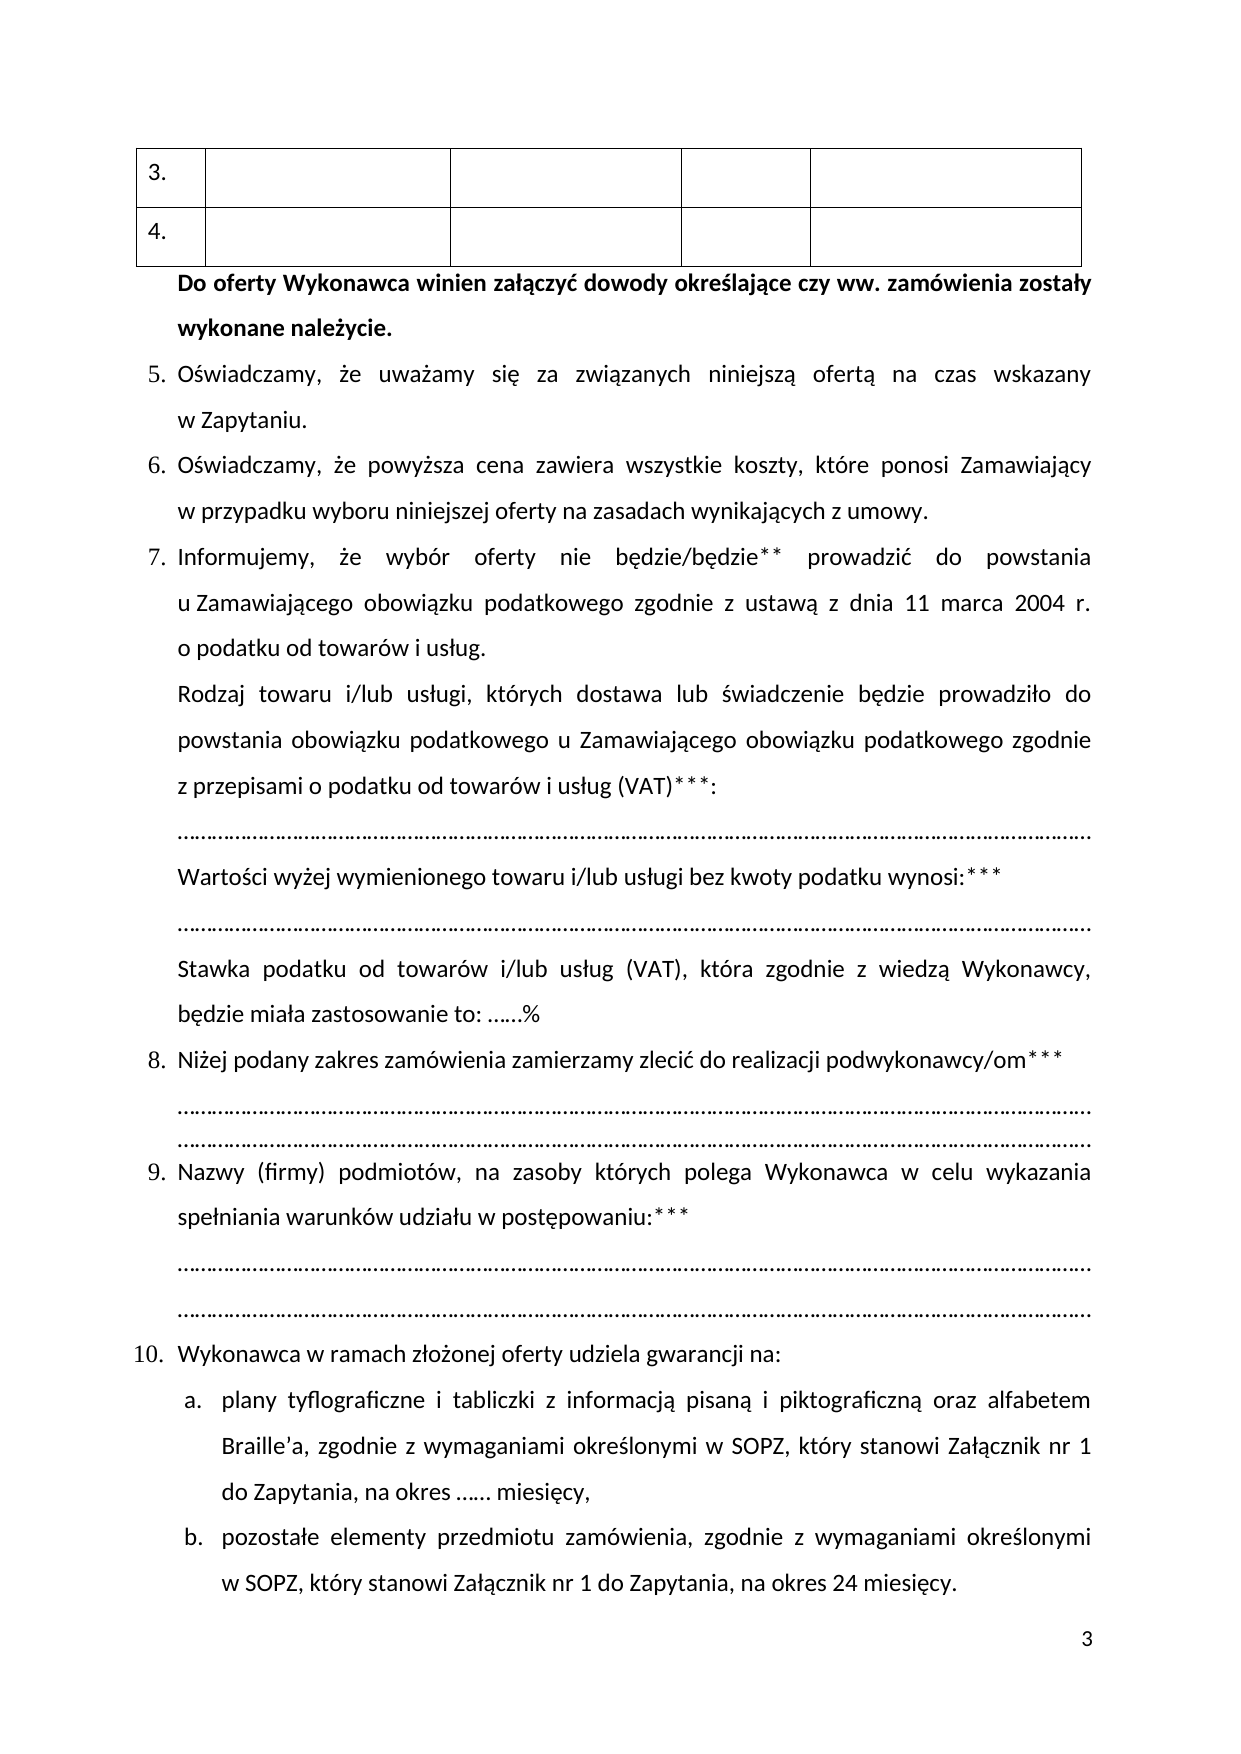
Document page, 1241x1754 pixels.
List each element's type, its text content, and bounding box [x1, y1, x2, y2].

table_cell [811, 208, 1081, 266]
list ………………………………………………………………………………………………………………………………………………………………………………………………………………………………………………………………………………………… [177, 1247, 1093, 1323]
list Wykonawca w ramach złożonej oferty udziela gwarancji na: [133, 1339, 1093, 1369]
list plany tyflograficzne i tabliczki z informacją pisaną i piktograficzną oraz alfabetem Braille’a, zgodnie z wymaganiami określonymi w SOPZ, który stanowi Załącznik nr 1 do Zapytania, na okres …… miesięcy, [184, 1384, 1093, 1506]
list Nazwy (firmy) podmiotów, na zasoby których polega Wykonawca w celu wykazania spełniania warunków udziału w postępowaniu:*** [148, 1156, 1093, 1232]
list …………………………………………………………………………………………………………………………………………… [177, 816, 1093, 846]
list …………………………………………………………………………………………………………………………………………… [177, 907, 1093, 937]
list Oświadczamy, że uważamy się za związanych niniejszą ofertą na czas wskazany w Zapytaniu. [148, 358, 1093, 434]
table_cell [451, 208, 681, 266]
table_cell [206, 208, 450, 266]
list Stawka podatku od towarów i/lub usług (VAT), która zgodnie z wiedzą Wykonawcy, będzie miała zastosowanie to: ……% [177, 953, 1093, 1029]
list ………………………………………………………………………………………………………………………………………………………………………………………………………………………………………………………………………………………… [177, 1090, 1093, 1153]
list Oświadczamy, że powyższa cena zawiera wszystkie koszty, które ponosi Zamawiający w przypadku wyboru niniejszej oferty na zasadach wynikających z umowy. [148, 450, 1093, 526]
table_cell [451, 149, 681, 207]
list Niżej podany zakres zamówienia zamierzamy zlecić do realizacji podwykonawcy/om*** [148, 1044, 1093, 1075]
table_cell [682, 208, 810, 266]
list pozostałe elementy przedmiotu zamówienia, zgodnie z wymaganiami określonymi w SOPZ, który stanowi Załącznik nr 1 do Zapytania, na okres 24 miesięcy. [184, 1522, 1093, 1598]
list Do oferty Wykonawca winien załączyć dowody określające czy ww. zamówienia zostały wykonane należycie. [177, 267, 1093, 343]
list Rodzaj towaru i/lub usługi, których dostawa lub świadczenie będzie prowadziło do powstania obowiązku podatkowego u Zamawiającego obowiązku podatkowego zgodnie z przepisami o podatku od towarów i usług (VAT)***: [177, 678, 1093, 800]
list Informujemy, że wybór oferty nie będzie/będzie** prowadzić do powstania u Zamawiającego obowiązku podatkowego zgodnie z ustawą z dnia 11 marca 2004 r. o podatku od towarów i usług. [148, 541, 1093, 663]
table_cell 4. [137, 208, 205, 266]
list Wartości wyżej wymienionego towaru i/lub usługi bez kwoty podatku wynosi:*** [177, 861, 1093, 892]
table_cell [811, 149, 1081, 207]
table_cell [682, 149, 810, 207]
table_cell [206, 149, 450, 207]
table_cell 3. [137, 149, 205, 207]
